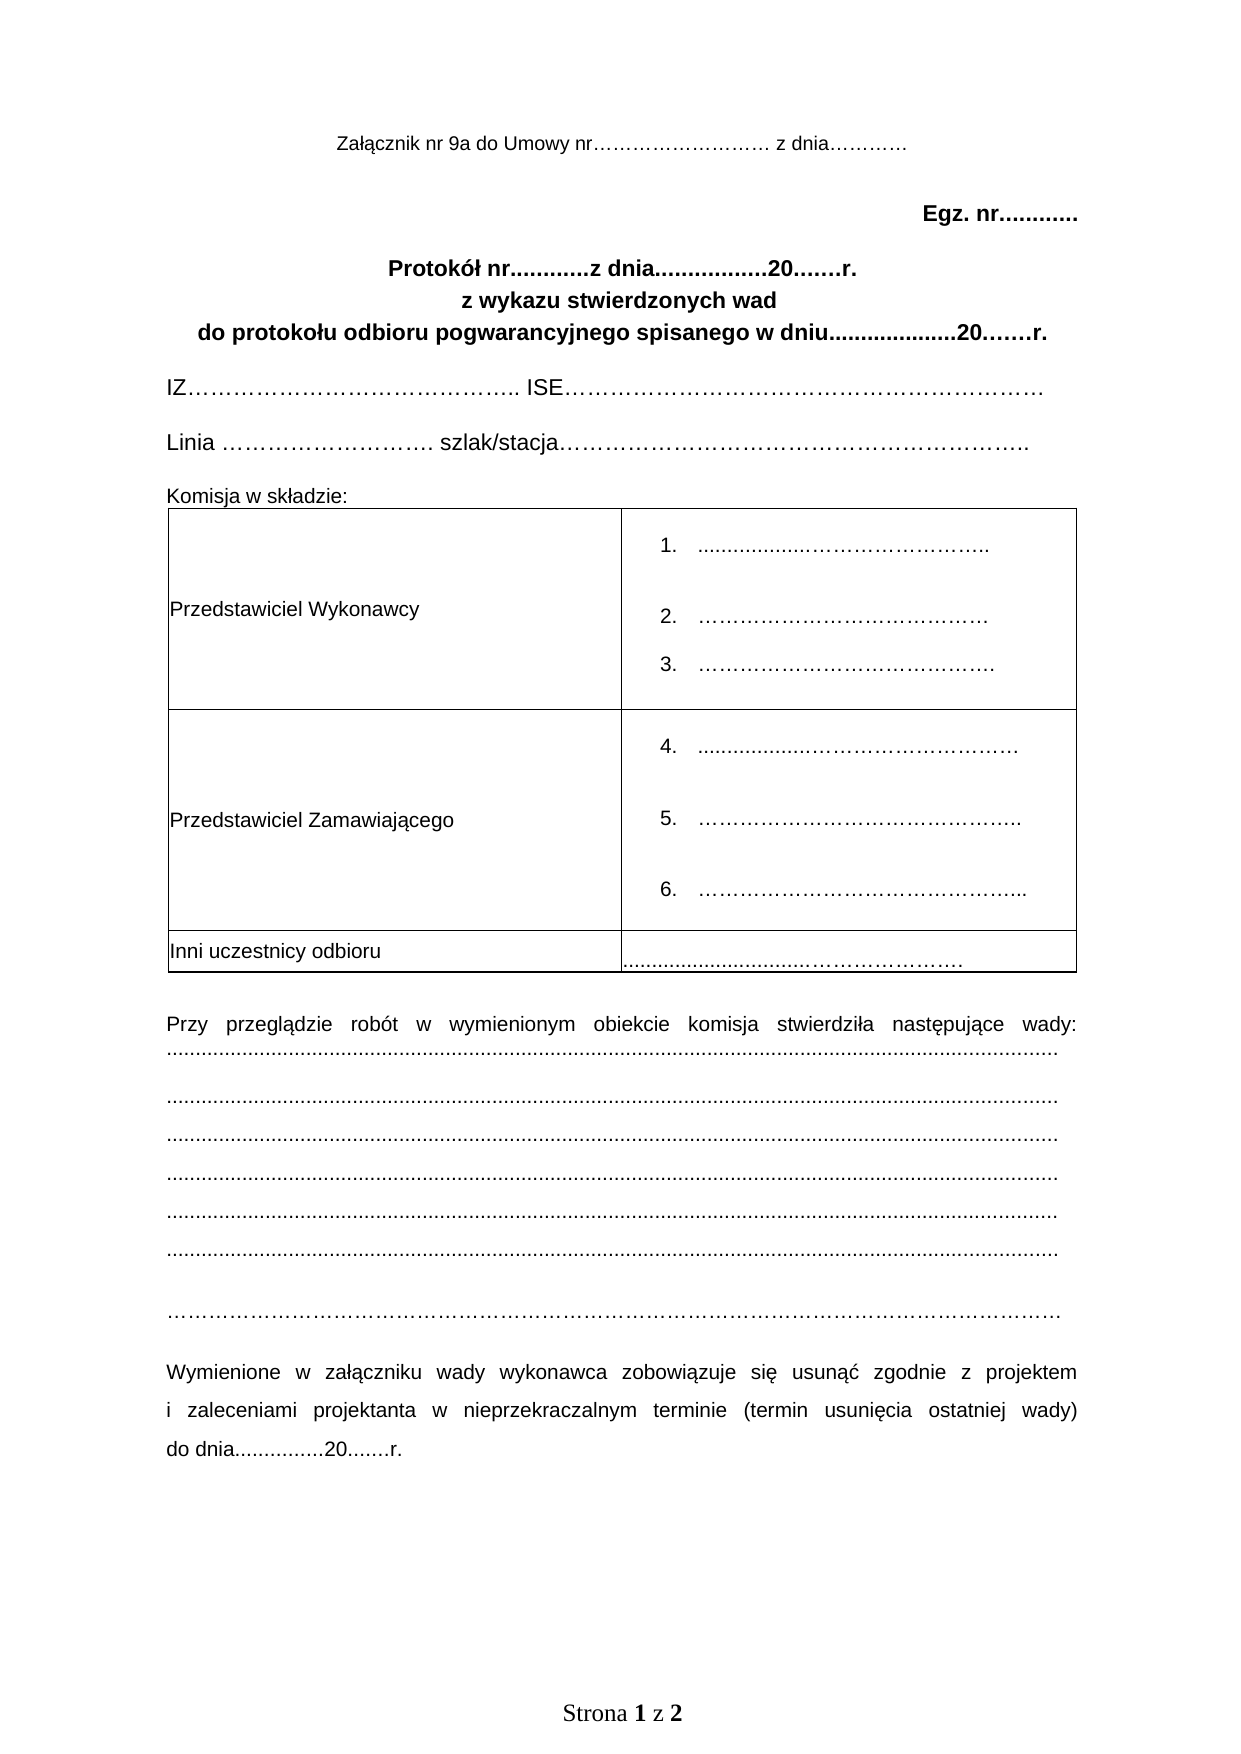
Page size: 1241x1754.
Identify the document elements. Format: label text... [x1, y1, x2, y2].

text z wykazu stwierdzonych wad do protokołu odbioru pogwarancyjnego spisanego w dniu 20 r. [166, 287, 1078, 346]
text Linia ………………………. szlak/stacja…………………………………………………….. [166, 429, 1078, 455]
text ………………………………………………………………………………………………………………… [166, 1298, 1078, 1322]
table_cell …………………. [622, 931, 1076, 971]
text Egz. nr [166, 200, 1078, 226]
table_cell Inni uczestnicy odbioru [169, 931, 621, 971]
table_header …………………….. …………………………………… ……………………………………. [622, 509, 1076, 708]
table_cell Przedstawiciel Zamawiającego [169, 710, 621, 929]
text Załącznik nr 9a do Umowy nr……………………… z dnia………… [166, 131, 1078, 154]
text Przy przeglądzie robót w wymienionym obiekcie komisja stwierdziła następujące wady: [166, 1012, 1078, 1060]
table_cell ………………………… ……………………………………….. ………………………………………... [622, 710, 1076, 929]
text Wymienione w załączniku wady wykonawca zobowiązuje się usunąć zgodnie z projektem i zaleceniami projektanta w nieprzekraczalnym terminie (termin usunięcia ostatniej wady) do dnia 20 r. [166, 1360, 1078, 1460]
text Protokół nr z dnia 20 r. [166, 255, 1078, 282]
table_header Przedstawiciel Wykonawcy [169, 509, 621, 708]
text Komisja w składzie: [166, 483, 1078, 507]
text IZ…………………………………….. ISE……………………………………………………… [166, 374, 1078, 400]
